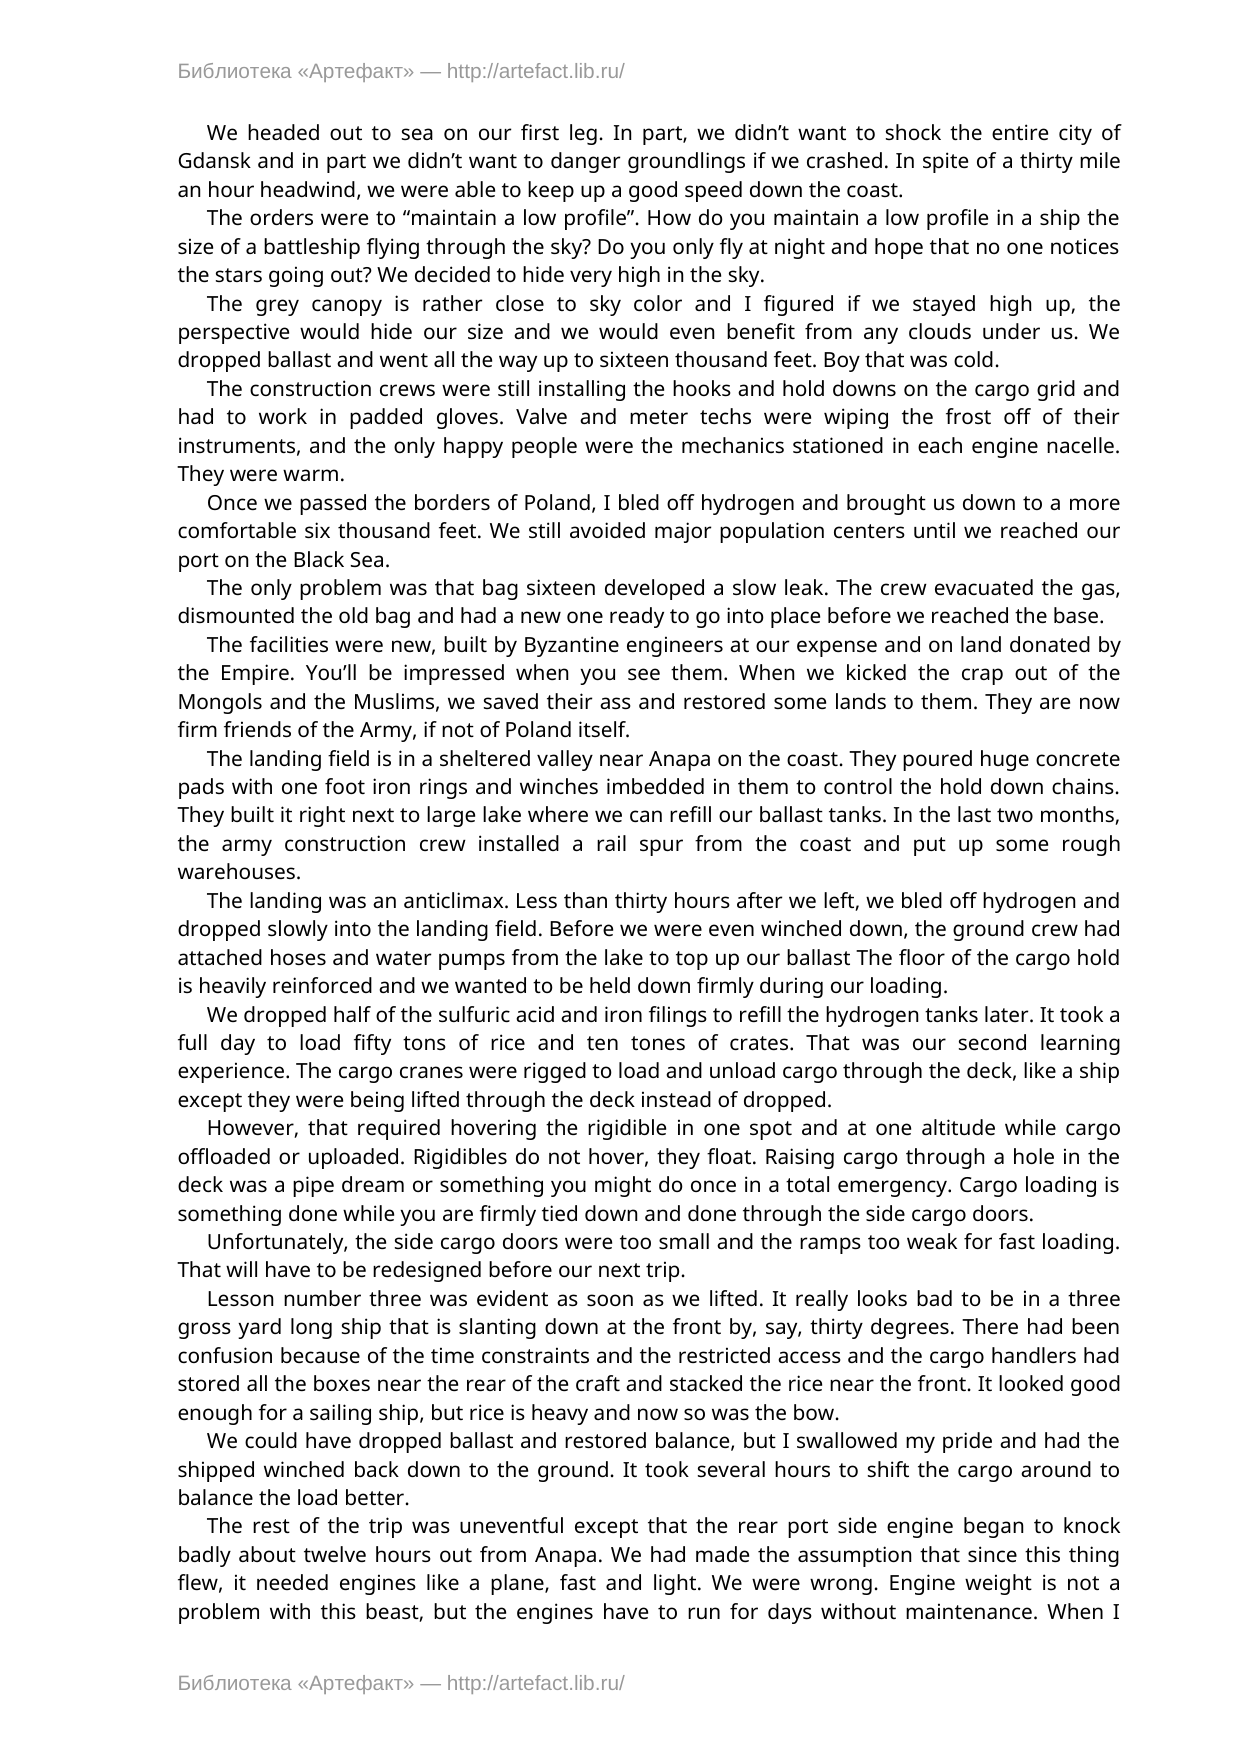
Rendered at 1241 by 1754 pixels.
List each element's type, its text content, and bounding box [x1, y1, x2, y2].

text The grey canopy is rather close to sky color and I figured if we stayed high up, the perspective would hide our size and we would even benefit from any clouds under us. We dropped ballast and went all the way up to sixteen thousand feet. Boy that was cold. [177, 289, 1122, 374]
text The only problem was that bag sixteen developed a slow leak. The crew evacuated the gas, dismounted the old bag and had a new one ready to go into place before we reached the base. [177, 573, 1122, 630]
text Once we passed the borders of Poland, I bled off hydrogen and brought us down to a more comfortable six thousand feet. We still avoided major population centers until we reached our port on the Black Sea. [177, 488, 1122, 573]
text The landing field is in a sheltered valley near Anapa on the coast. They poured huge concrete pads with one foot iron rings and winches imbedded in them to control the hold down chains. They built it right next to large lake where we can refill our ballast tanks. In the last two months, the army construction crew installed a rail spur from the coast and put up some rough warehouses. [177, 744, 1122, 886]
text We could have dropped ballast and restored balance, but I swallowed my pride and had the shipped winched back down to the ground. It took several hours to shift the cargo around to balance the load better. [177, 1426, 1122, 1512]
text However, that required hovering the rigidible in one spot and at one altitude while cargo offloaded or uploaded. Rigidibles do not hover, they float. Raising cargo through a hole in the deck was a pipe dream or something you might do once in a total emergency. Cargo loading is something done while you are firmly tied down and done through the side cargo doors. [177, 1113, 1122, 1227]
text We headed out to sea on our first leg. In part, we didn’t want to shock the entire city of Gdansk and in part we didn’t want to danger groundlings if we crashed. In spite of a thirty mile an hour headwind, we were able to keep up a good speed down the coast. [177, 118, 1122, 203]
text The facilities were new, built by Byzantine engineers at our expense and on land donated by the Empire. You’ll be impressed when you see them. When we kicked the crap out of the Mongols and the Muslims, we saved their ass and restored some lands to them. They are now firm friends of the Army, if not of Poland itself. [177, 630, 1122, 744]
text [177, 1512, 1122, 1625]
text The construction crews were still installing the hooks and hold downs on the cargo grid and had to work in padded gloves. Valve and meter techs were wiping the frost off of their instruments, and the only happy people were the mechanics stationed in each engine nacelle. They were warm. [177, 374, 1122, 488]
text The orders were to “maintain a low profile”. How do you maintain a low profile in a ship the size of a battleship flying through the sky? Do you only fly at night and hope that no one notices the stars going out? We decided to hide very high in the sky. [177, 203, 1122, 289]
text Lesson number three was evident as soon as we lifted. It really looks bad to be in a three gross yard long ship that is slanting down at the front by, say, thirty degrees. There had been confusion because of the time constraints and the restricted access and the cargo handlers had stored all the boxes near the rear of the craft and stacked the rice near the front. It looked good enough for a sailing ship, but rice is heavy and now so was the bow. [177, 1284, 1122, 1426]
text The landing was an anticlimax. Less than thirty hours after we left, we bled off hydrogen and dropped slowly into the landing field. Before we were even winched down, the ground crew had attached hoses and water pumps from the lake to top up our ballast The floor of the cargo hold is heavily reinforced and we wanted to be held down firmly during our loading. [177, 886, 1122, 1000]
text Unfortunately, the side cargo doors were too small and the ramps too weak for fast loading. That will have to be redesigned before our next trip. [177, 1227, 1122, 1284]
text We dropped half of the sulfuric acid and iron filings to refill the hydrogen tanks later. It took a full day to load fifty tons of rice and ten tones of crates. That was our second learning experience. The cargo cranes were rigged to load and unload cargo through the deck, like a ship except they were being lifted through the deck instead of dropped. [177, 1000, 1122, 1113]
